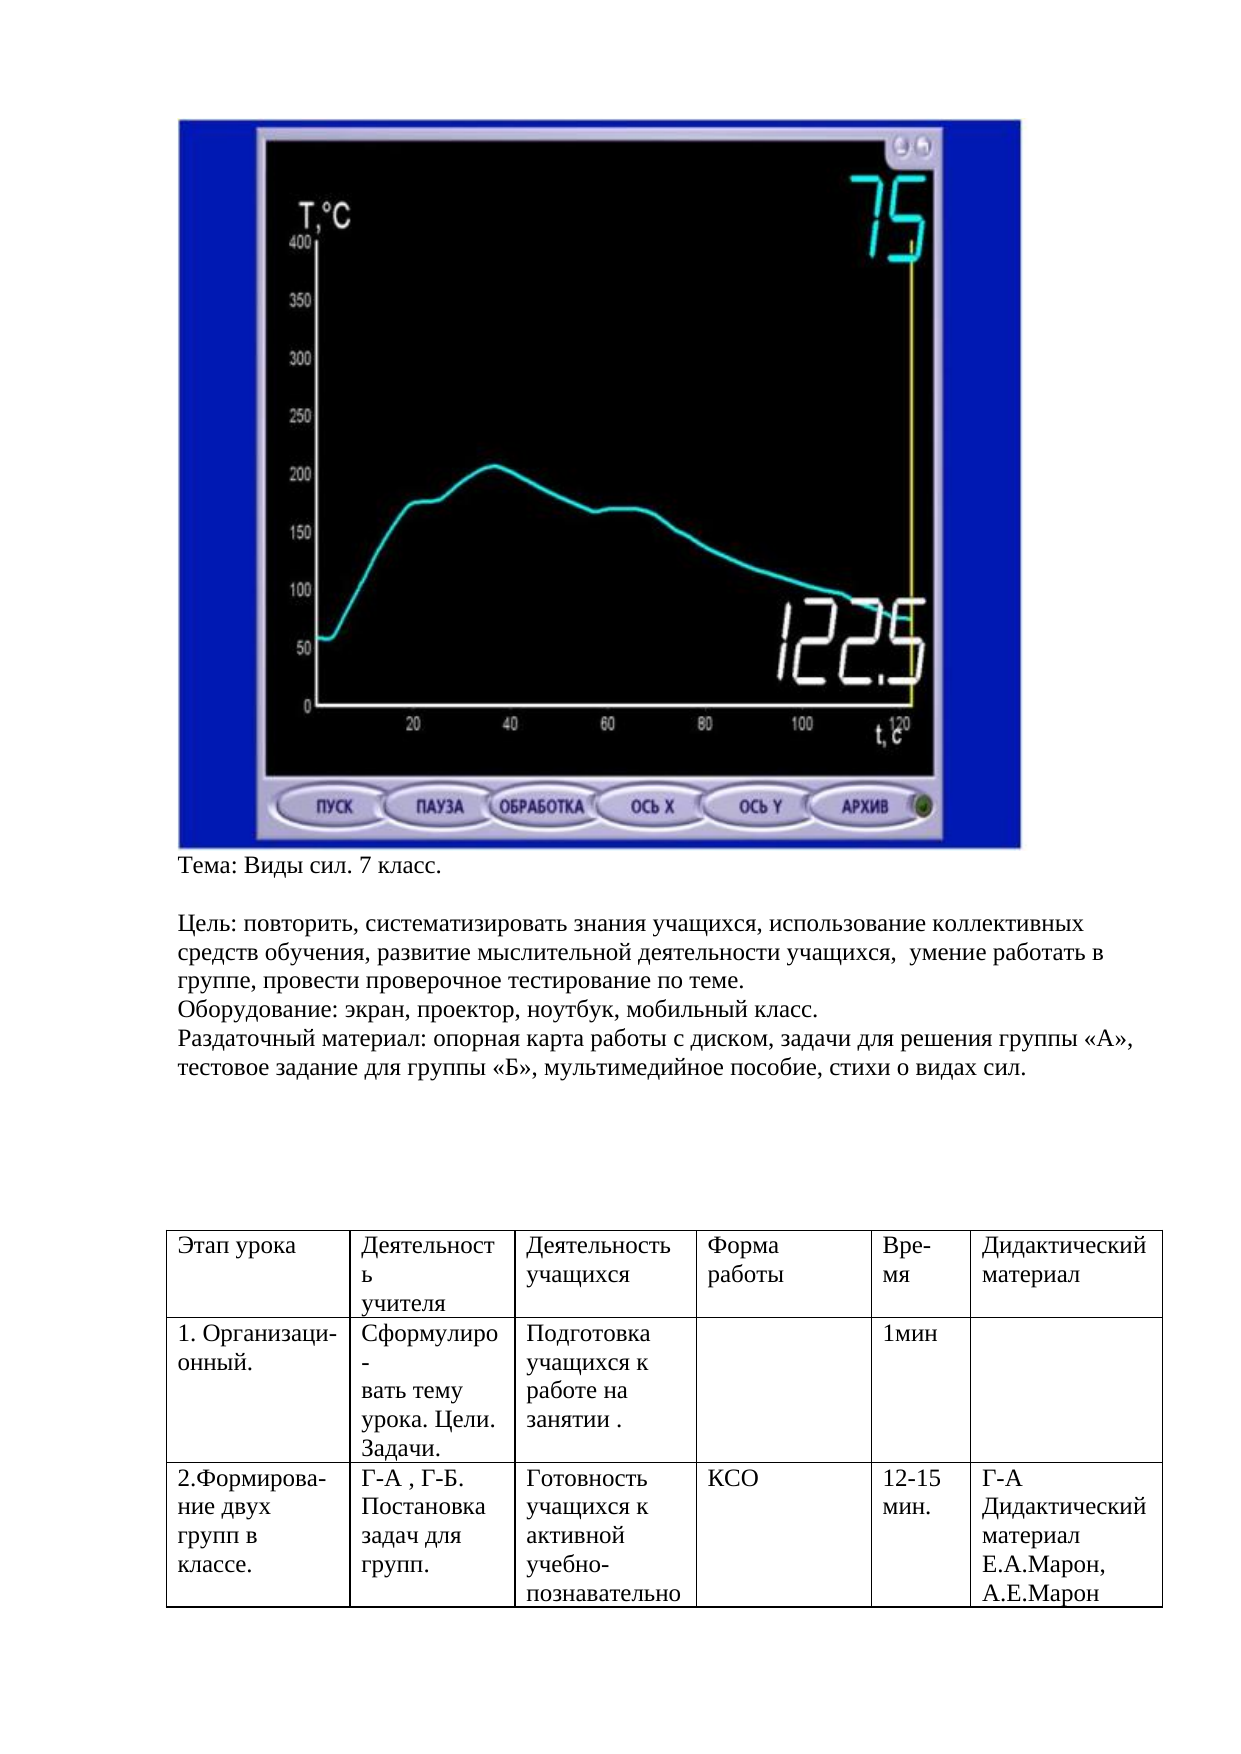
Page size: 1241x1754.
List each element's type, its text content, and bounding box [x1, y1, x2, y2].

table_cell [351, 1463, 514, 1606]
table_cell [971, 1318, 1162, 1462]
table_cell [167, 1463, 349, 1606]
table_cell 1мин [872, 1318, 970, 1462]
table_header Этап урока [167, 1231, 349, 1317]
table_cell 12-15 мин. [872, 1463, 970, 1606]
table_header Вре- мя [872, 1231, 970, 1317]
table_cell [971, 1463, 1162, 1606]
text Цель: повторить, систематизировать знания учащихся, использование коллективных средств обучения, развитие мыслительной деятельности учащихся, умение работать в группе, провести проверочное тестирование по теме. [177, 908, 1152, 994]
table_header Форма работы [697, 1231, 871, 1317]
table_header Дидактический материал [971, 1231, 1162, 1317]
table_cell Подготовка учащихся к работе на занятии . [516, 1318, 696, 1462]
table_cell КСО [697, 1463, 871, 1606]
table_cell Сформулиро- вать тему урока. Цели. Задачи. [351, 1318, 514, 1462]
table_cell [697, 1318, 871, 1462]
picture [177, 118, 1152, 851]
table_header Деятельность учителя [351, 1231, 514, 1317]
table_header Деятельность учащихся [516, 1231, 696, 1317]
table_cell 1. Организаци- онный. [167, 1318, 349, 1462]
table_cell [516, 1463, 696, 1606]
text Раздаточный материал: опорная карта работы с диском, задачи для решения группы «А», тестовое задание для группы «Б», мультимедийное пособие, стихи о видах сил. [177, 1023, 1152, 1081]
text Оборудование: экран, проектор, ноутбук, мобильный класс. [177, 994, 1152, 1023]
text Тема: Виды сил. 7 класс. [177, 851, 1152, 879]
